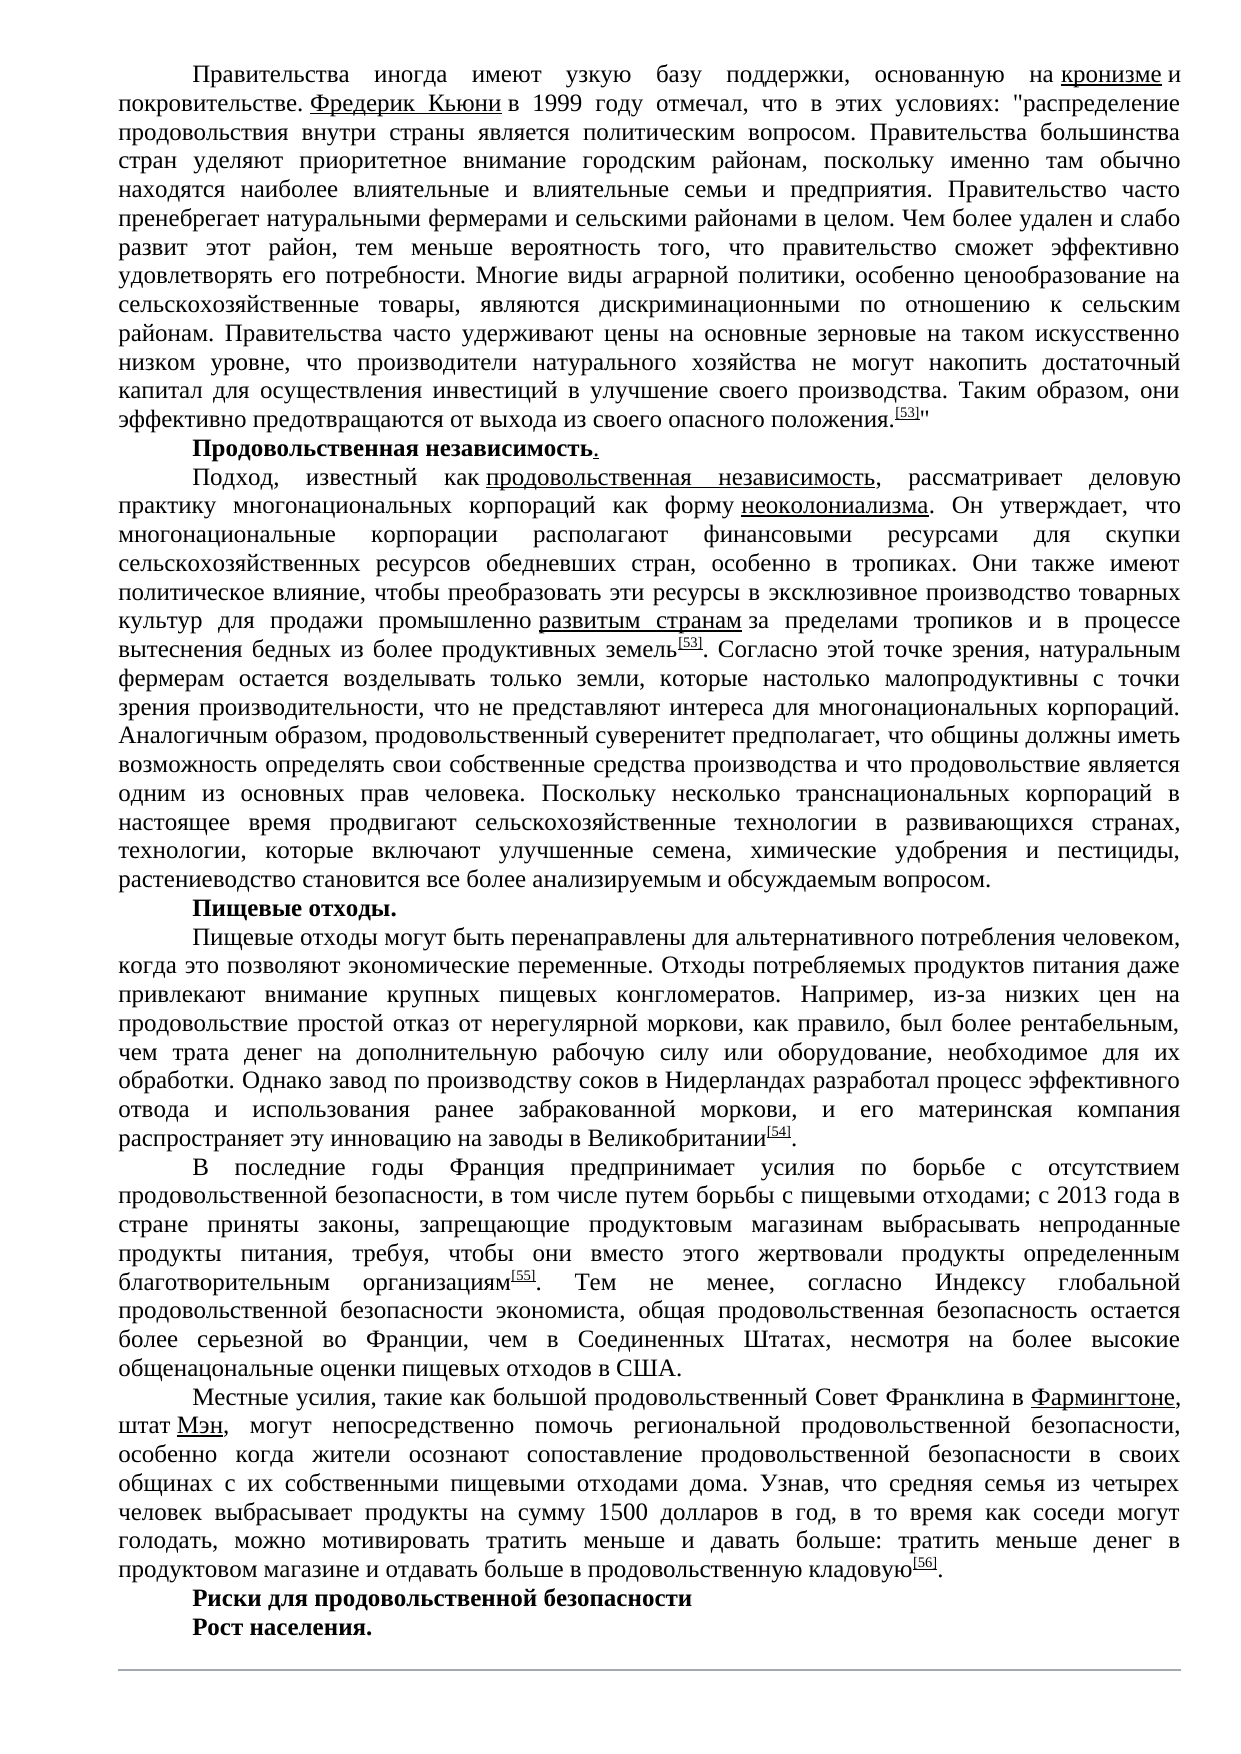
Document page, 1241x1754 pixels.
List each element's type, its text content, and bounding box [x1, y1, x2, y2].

text Риски для продовольственной безопасности [118, 1583, 1181, 1612]
text Правительства иногда имеют узкую базу поддержки, основанную на кронизме и покровительстве. Фредерик Кьюни в 1999 году отмечал, что в этих условиях: "распределение продовольствия внутри страны является политическим вопросом. Правительства большинства стран уделяют приоритетное внимание городским районам, поскольку именно там обычно находятся наиболее влиятельные и влиятельные семьи и предприятия. Правительство часто пренебрегает натуральными фермерами и сельскими районами в целом. Чем более удален и слабо развит этот район, тем меньше вероятность того, что правительство сможет эффективно удовлетворять его потребности. Многие виды аграрной политики, особенно ценообразование на сельскохозяйственные товары, являются дискриминационными по отношению к сельским районам. Правительства часто удерживают цены на основные зерновые на таком искусственно низком уровне, что производители натурального хозяйства не могут накопить достаточный капитал для осуществления инвестиций в улучшение своего производства. Таким образом, они эффективно предотвращаются от выхода из своего опасного положения.[53]" [118, 59, 1181, 433]
text Местные усилия, такие как большой продовольственный Совет Франклина в Фармингтоне, штат Мэн, могут непосредственно помочь региональной продовольственной безопасности, особенно когда жители осознают сопоставление продовольственной безопасности в своих общинах с их собственными пищевыми отходами дома. Узнав, что средняя семья из четырех человек выбрасывает продукты на сумму 1500 долларов в год, в то время как соседи могут голодать, можно мотивировать тратить меньше и давать больше: тратить меньше денег в продуктовом магазине и отдавать больше в продовольственную кладовую[56]. [118, 1382, 1181, 1583]
text Пищевые отходы могут быть перенаправлены для альтернативного потребления человеком, когда это позволяют экономические переменные. Отходы потребляемых продуктов питания даже привлекают внимание крупных пищевых конгломератов. Например, из-за низких цен на продовольствие простой отказ от нерегулярной моркови, как правило, был более рентабельным, чем трата денег на дополнительную рабочую силу или оборудование, необходимое для их обработки. Однако завод по производству соков в Нидерландах разработал процесс эффективного отвода и использования ранее забракованной моркови, и его материнская компания распространяет эту инновацию на заводы в Великобритании[54]. [118, 922, 1181, 1152]
text Пищевые отходы. [118, 893, 1181, 922]
text Продовольственная независимость. [118, 433, 1181, 462]
text В последние годы Франция предпринимает усилия по борьбе с отсутствием продовольственной безопасности, в том числе путем борьбы с пищевыми отходами; с 2013 года в стране приняты законы, запрещающие продуктовым магазинам выбрасывать непроданные продукты питания, требуя, чтобы они вместо этого жертвовали продукты определенным благотворительным организациям[55]. Тем не менее, согласно Индексу глобальной продовольственной безопасности экономиста, общая продовольственная безопасность остается более серьезной во Франции, чем в Соединенных Штатах, несмотря на более высокие общенацональные оценки пищевых отходов в США. [118, 1152, 1181, 1382]
text Подход, известный как продовольственная независимость, рассматривает деловую практику многонациональных корпораций как форму неоколониализма. Он утверждает, что многонациональные корпорации располагают финансовыми ресурсами для скупки сельскохозяйственных ресурсов обедневших стран, особенно в тропиках. Они также имеют политическое влияние, чтобы преобразовать эти ресурсы в эксклюзивное производство товарных культур для продажи промышленно развитым странам за пределами тропиков и в процессе вытеснения бедных из более продуктивных земель[53]. Согласно этой точке зрения, натуральным фермерам остается возделывать только земли, которые настолько малопродуктивны с точки зрения производительности, что не представляют интереса для многонациональных корпораций. Аналогичным образом, продовольственный суверенитет предполагает, что общины должны иметь возможность определять свои собственные средства производства и что продовольствие является одним из основных прав человека. Поскольку несколько транснациональных корпораций в настоящее время продвигают сельскохозяйственные технологии в развивающихся странах, технологии, которые включают улучшенные семена, химические удобрения и пестициды, растениеводство становится все более анализируемым и обсуждаемым вопросом. [118, 462, 1181, 893]
text Рост населения. [118, 1612, 1181, 1669]
